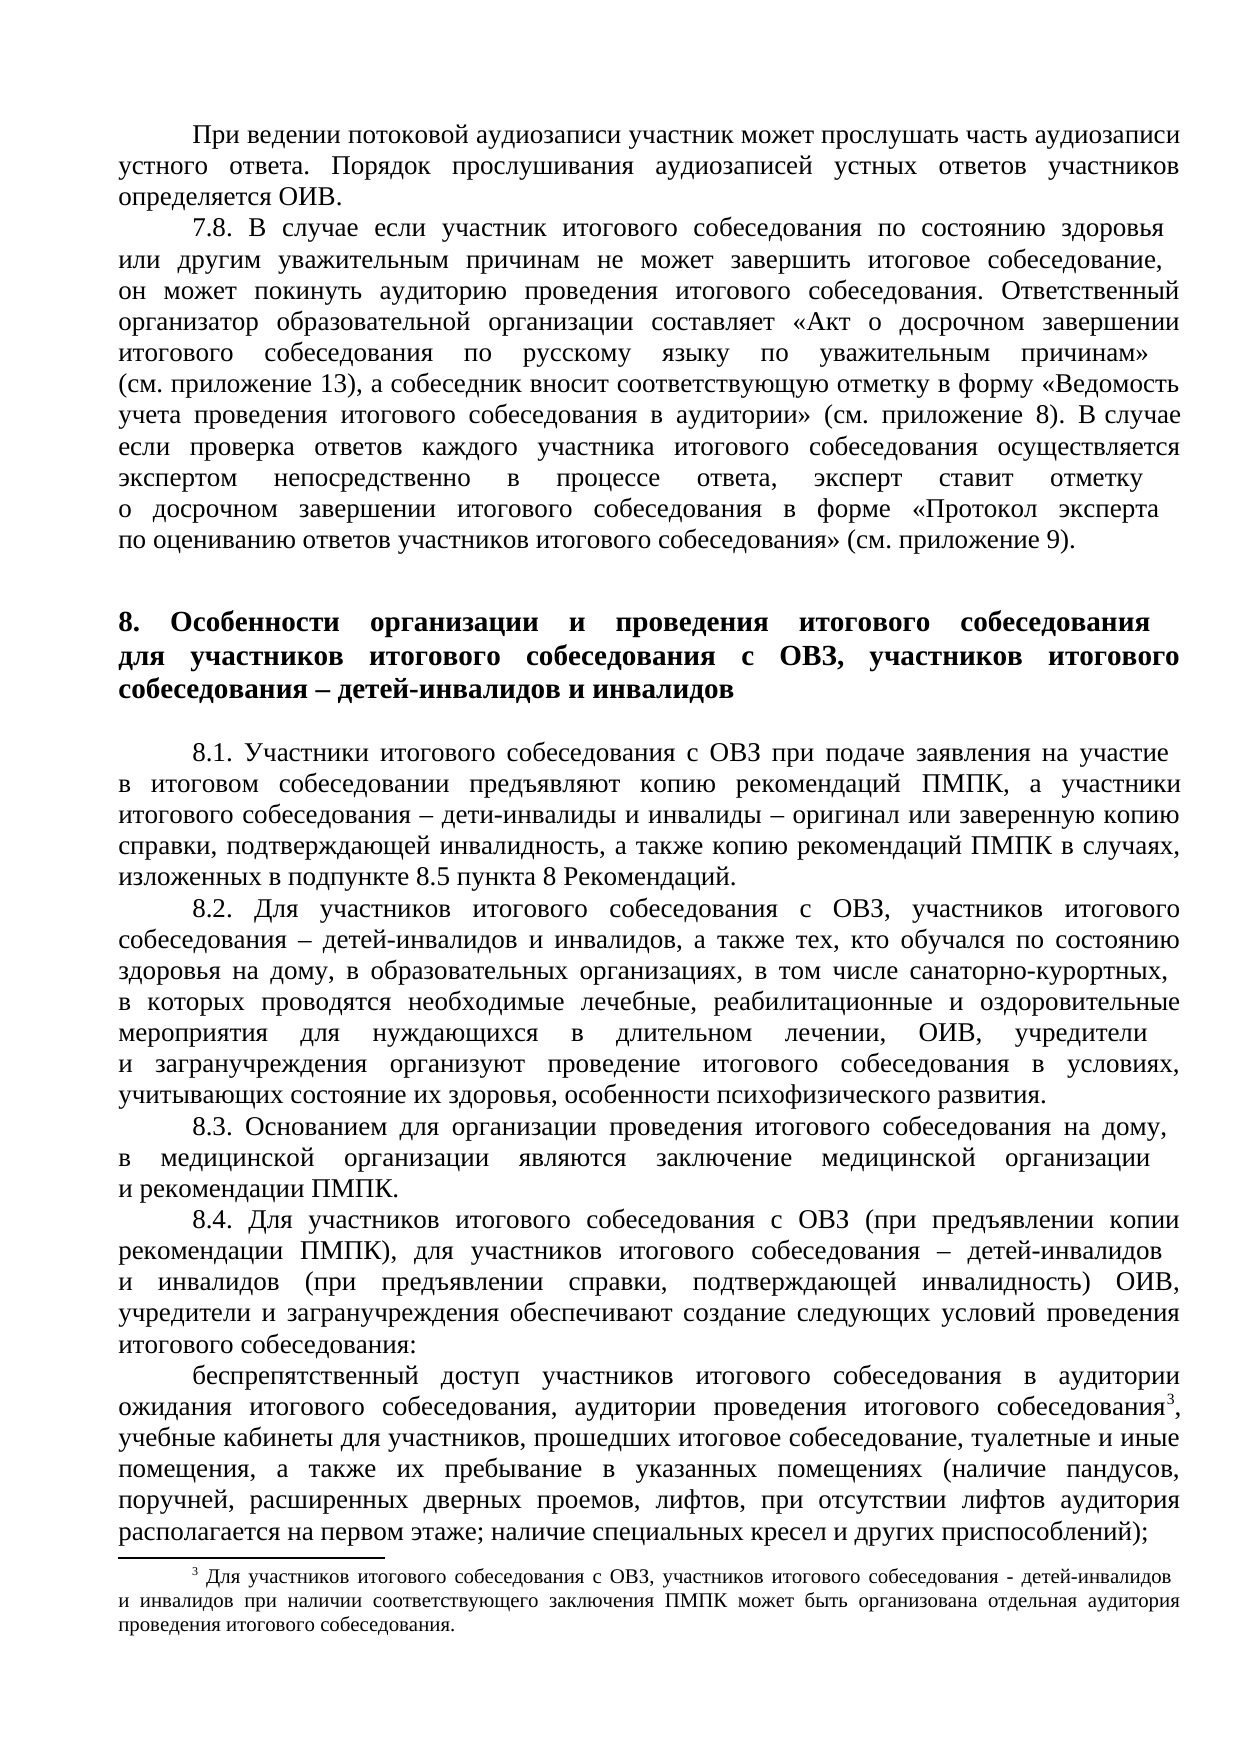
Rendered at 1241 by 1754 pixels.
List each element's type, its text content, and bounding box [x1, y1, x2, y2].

text 8.1. Участники итогового собеседования с ОВЗ при подаче заявления на участие в итоговом собеседовании предъявляют копию рекомендаций ПМПК, а участники итогового собеседования – дети-инвалиды и инвалиды – оригинал или заверенную копию справки, подтверждающей инвалидность, а также копию рекомендаций ПМПК в случаях, изложенных в подпункте 8.5 пункта 8 Рекомендаций. [118, 736, 1181, 892]
text При ведении потоковой аудиозаписи участник может прослушать часть аудиозаписи устного ответа. Порядок прослушивания аудиозаписей устных ответов участников определяется ОИВ. [118, 118, 1181, 212]
text 7.8. В случае если участник итогового собеседования по состоянию здоровья или другим уважительным причинам не может завершить итоговое собеседование, он может покинуть аудиторию проведения итогового собеседования. Ответственный организатор образовательной организации составляет «Акт о досрочном завершении итогового собеседования по русскому языку по уважительным причинам» (см. приложение 13), а собеседник вносит соответствующую отметку в форму «Ведомость учета проведения итогового собеседования в аудитории» (см. приложение 8). В случае если проверка ответов каждого участника итогового собеседования осуществляется экспертом непосредственно в процессе ответа, эксперт ставит отметку о досрочном завершении итогового собеседования в форме «Протокол эксперта по оцениванию ответов участников итогового собеседования» (см. приложение 9). [118, 212, 1181, 554]
subtitle 8. Особенности организации и проведения итогового собеседования для участников итогового собеседования с ОВЗ, участников итогового собеседования – детей-инвалидов и инвалидов [118, 604, 1181, 705]
list 8.3. Основанием для организации проведения итогового собеседования на дому, в медицинской организации являются заключение медицинской организации и рекомендации ПМПК. [118, 1110, 1181, 1203]
text 8.2. Для участников итогового собеседования с ОВЗ, участников итогового собеседования – детей-инвалидов и инвалидов, а также тех, кто обучался по состоянию здоровья на дому, в образовательных организациях, в том числе санаторно-курортных, в которых проводятся необходимые лечебные, реабилитационные и оздоровительные мероприятия для нуждающихся в длительном лечении, ОИВ, учредители и загранучреждения организуют проведение итогового собеседования в условиях, учитывающих состояние их здоровья, особенности психофизического развития. [118, 892, 1181, 1110]
text беспрепятственный доступ участников итогового собеседования в аудитории ожидания итогового собеседования, аудитории проведения итогового собеседования, учебные кабинеты для участников, прошедших итоговое собеседование, туалетные и иные помещения, а также их пребывание в указанных помещениях (наличие пандусов, поручней, расширенных дверных проемов, лифтов, при отсутствии лифтов аудитория располагается на первом этаже; наличие специальных кресел и других приспособлений); [118, 1359, 1181, 1546]
list 8.4. Для участников итогового собеседования с ОВЗ (при предъявлении копии рекомендации ПМПК), для участников итогового собеседования – детей-инвалидов и инвалидов (при предъявлении справки, подтверждающей инвалидность) ОИВ, учредители и загранучреждения обеспечивают создание следующих условий проведения итогового собеседования: [118, 1203, 1181, 1359]
